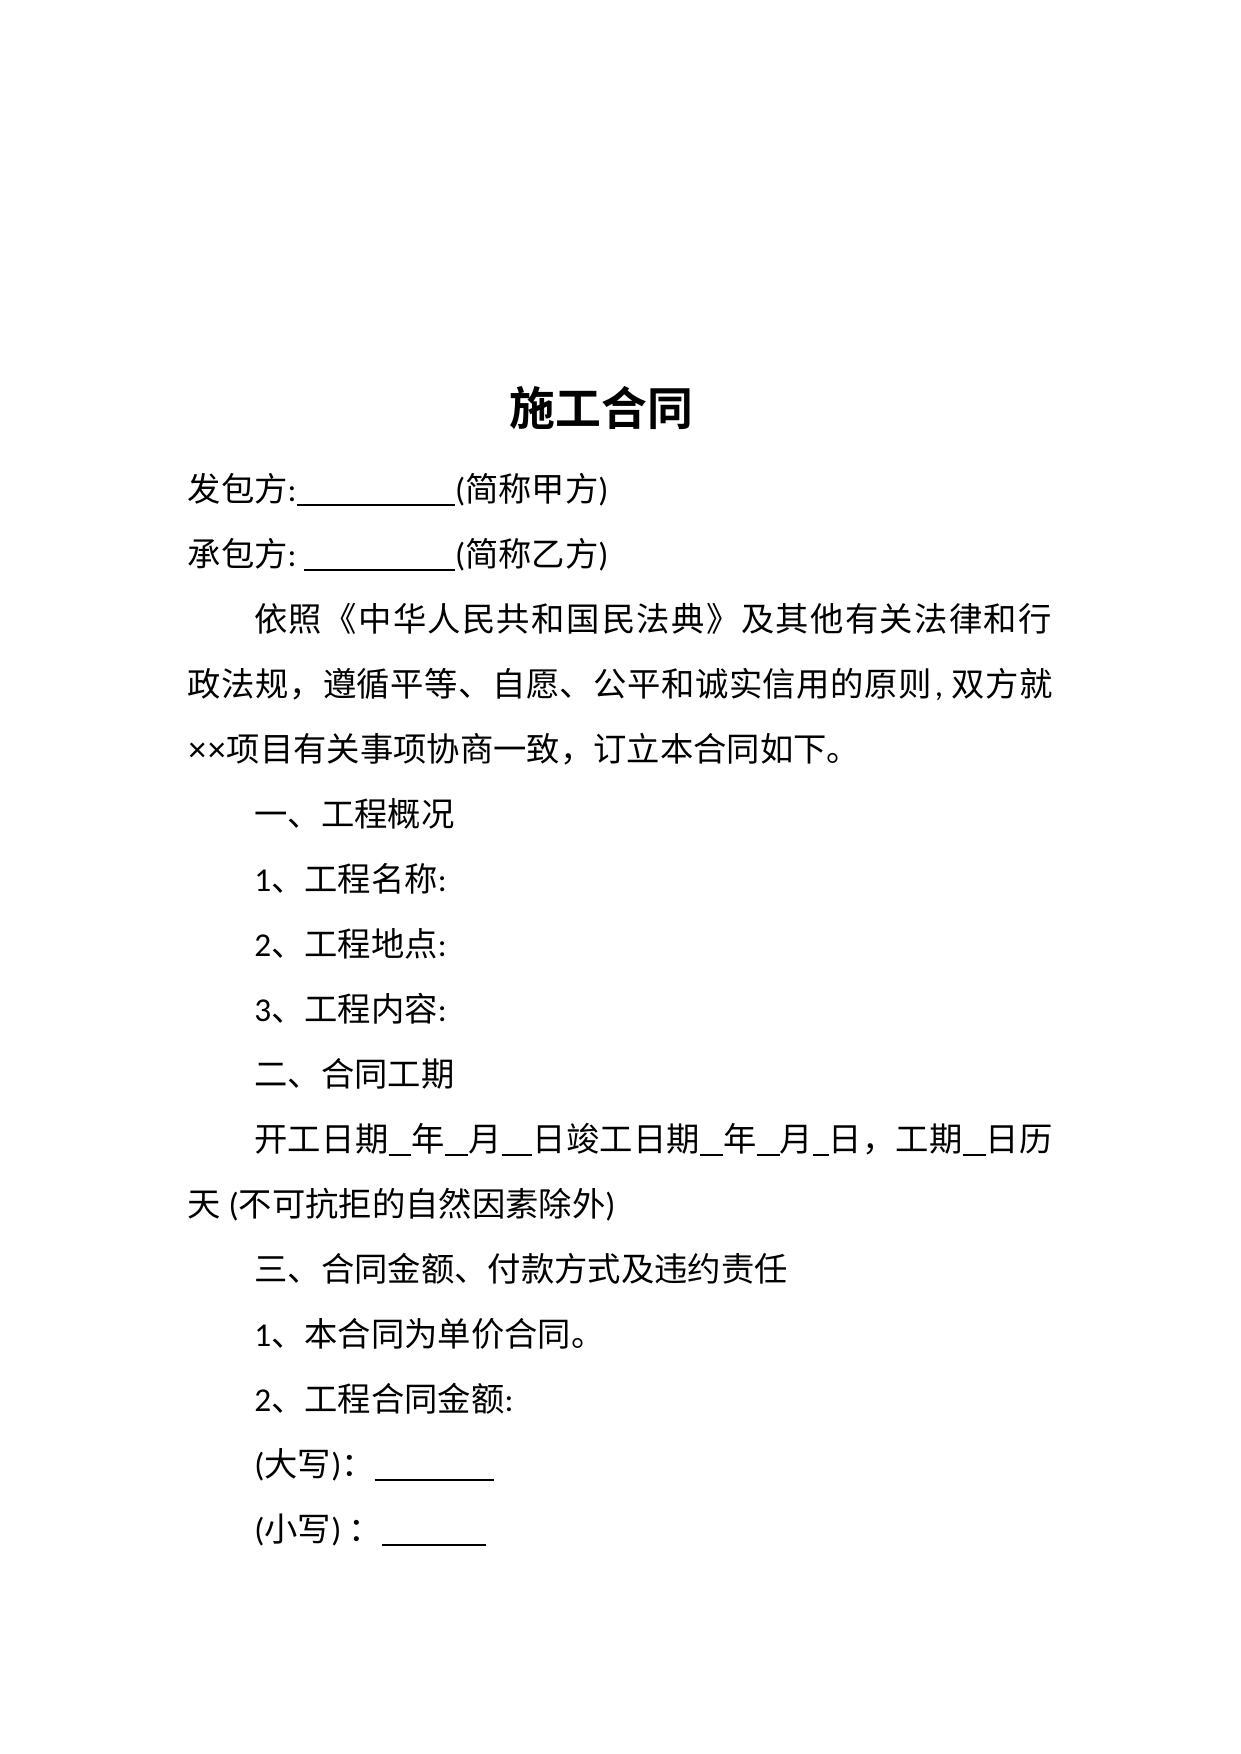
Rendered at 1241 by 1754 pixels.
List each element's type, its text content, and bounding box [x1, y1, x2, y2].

text 3、工程内容: [187, 974, 1053, 1039]
text 开工日期 年 月 日竣工日期 年 月 日，工期 日历天 (不可抗拒的自然因素除外) [187, 1104, 1053, 1234]
text 2、工程合同金额: [187, 1364, 1053, 1429]
text (小写) ： [187, 1494, 1053, 1559]
text (大写)： [187, 1429, 1053, 1494]
text 1、工程名称: [187, 844, 1053, 909]
text 承包方: (简称乙方) [187, 519, 1053, 584]
text 一、工程概况 [187, 779, 1053, 844]
text 2、工程地点: [187, 909, 1053, 974]
text 施工合同 [187, 357, 1053, 454]
text 依照《中华人民共和国民法典》及其他有关法律和行政法规，遵循平等、自愿、公平和诚实信用的原则, 双方就 ××项目有关事项协商一致，订立本合同如下。 [187, 584, 1053, 779]
text 三、合同金额、付款方式及违约责任 [187, 1234, 1053, 1299]
text 二、合同工期 [187, 1039, 1053, 1104]
text 发包方: (简称甲方) [187, 454, 1053, 519]
text 1、本合同为单价合同。 [187, 1299, 1053, 1364]
